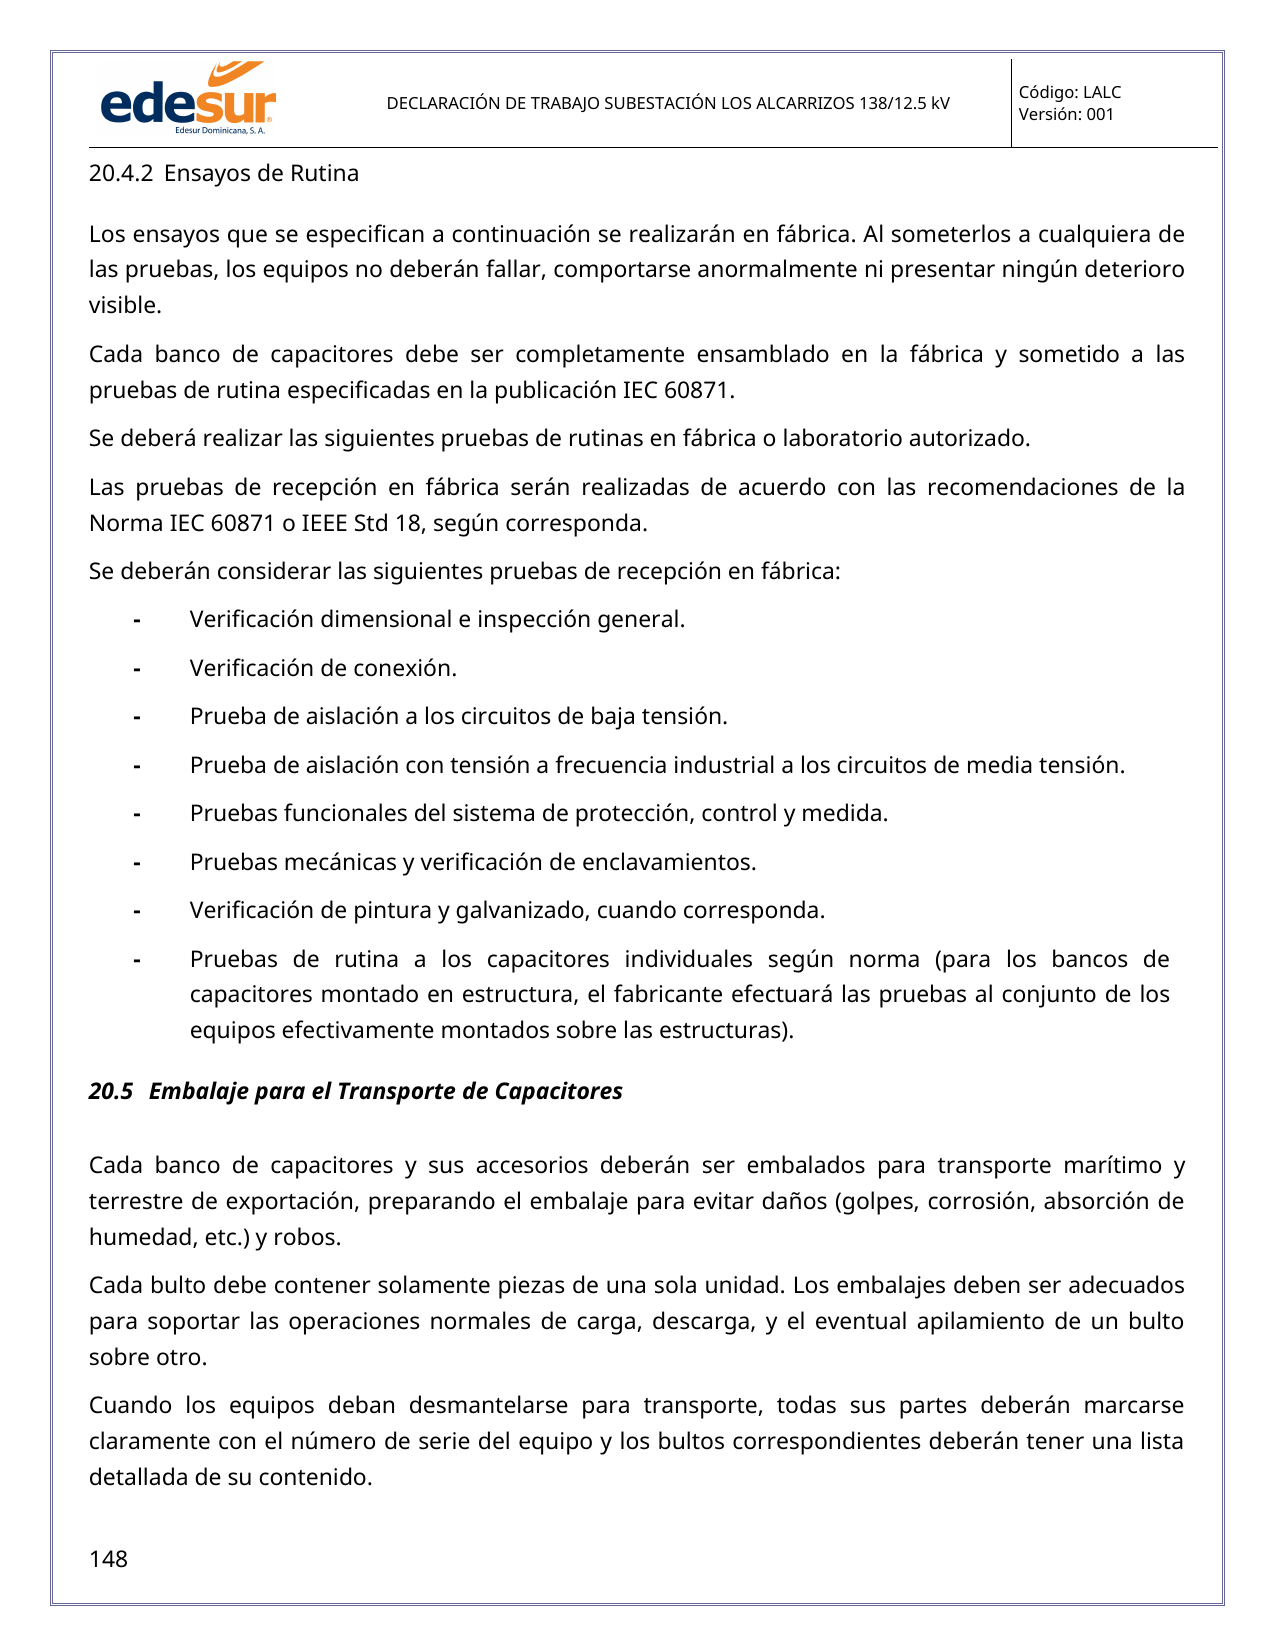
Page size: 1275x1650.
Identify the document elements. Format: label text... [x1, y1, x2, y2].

text Se deberán considerar las siguientes pruebas de recepción en fábrica: [89, 555, 1186, 586]
text Cada banco de capacitores debe ser completamente ensamblado en la fábrica y sometido a las pruebas de rutina especificadas en la publicación IEC 60871. [89, 338, 1186, 405]
subtitle Ensayos de Rutina [89, 157, 1186, 188]
text Cuando los equipos deban desmantelarse para transporte, todas sus partes deberán marcarse claramente con el número de serie del equipo y los bultos correspondientes deberán tener una lista detallada de su contenido. [89, 1389, 1186, 1492]
text Se deberá realizar las siguientes pruebas de rutinas en fábrica o laboratorio autorizado. [89, 422, 1186, 453]
text Los ensayos que se especifican a continuación se realizarán en fábrica. Al someterlos a cualquiera de las pruebas, los equipos no deberán fallar, comportarse anormalmente ni presentar ningún deterioro visible. [89, 217, 1186, 321]
list Prueba de aislación a los circuitos de baja tensión. [133, 700, 1172, 732]
list Pruebas de rutina a los capacitores individuales según norma (para los bancos de capacitores montado en estructura, el fabricante efectuará las pruebas al conjunto de los equipos efectivamente montados sobre las estructuras). [133, 942, 1172, 1046]
text Cada bulto debe contener solamente piezas de una sola unidad. Los embalajes deben ser adecuados para soportar las operaciones normales de carga, descarga, y el eventual apilamiento de un bulto sobre otro. [89, 1269, 1186, 1372]
list Verificación de pintura y galvanizado, cuando corresponda. [133, 894, 1172, 925]
list Verificación dimensional e inspección general. [133, 603, 1172, 635]
subtitle Embalaje para el Transporte de Capacitores [89, 1075, 1186, 1107]
list Prueba de aislación con tensión a frecuencia industrial a los circuitos de media tensión. [133, 749, 1172, 780]
picture [98, 59, 277, 138]
list Verificación de conexión. [133, 652, 1172, 683]
list Pruebas mecánicas y verificación de enclavamientos. [133, 846, 1172, 877]
text Las pruebas de recepción en fábrica serán realizadas de acuerdo con las recomendaciones de la Norma IEC 60871 o IEEE Std 18, según corresponda. [89, 471, 1186, 538]
text Cada banco de capacitores y sus accesorios deberán ser embalados para transporte marítimo y terrestre de exportación, preparando el embalaje para evitar daños (golpes, corrosión, absorción de humedad, etc.) y robos. [89, 1149, 1186, 1252]
list Pruebas funcionales del sistema de protección, control y medida. [133, 797, 1172, 828]
